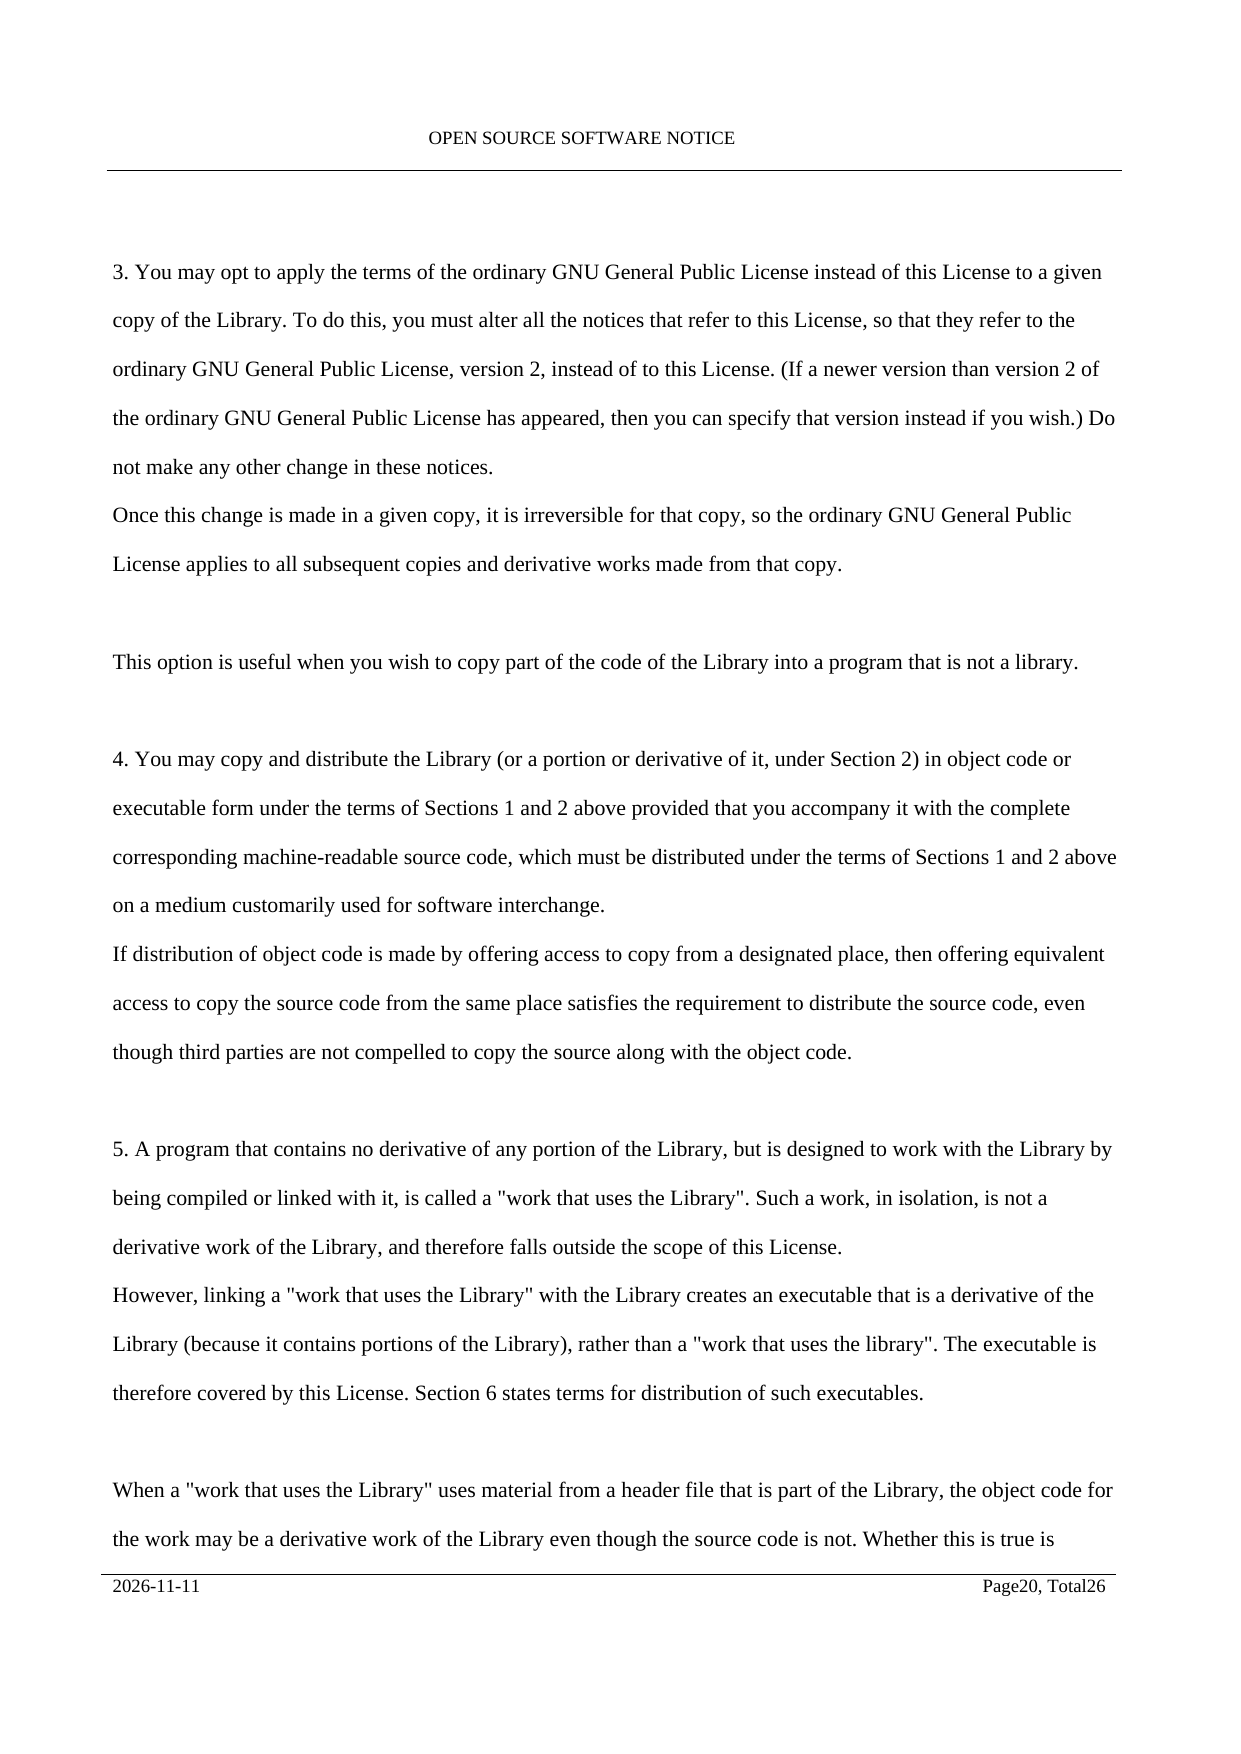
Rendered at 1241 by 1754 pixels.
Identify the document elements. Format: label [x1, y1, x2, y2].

text [112, 206, 1128, 1555]
